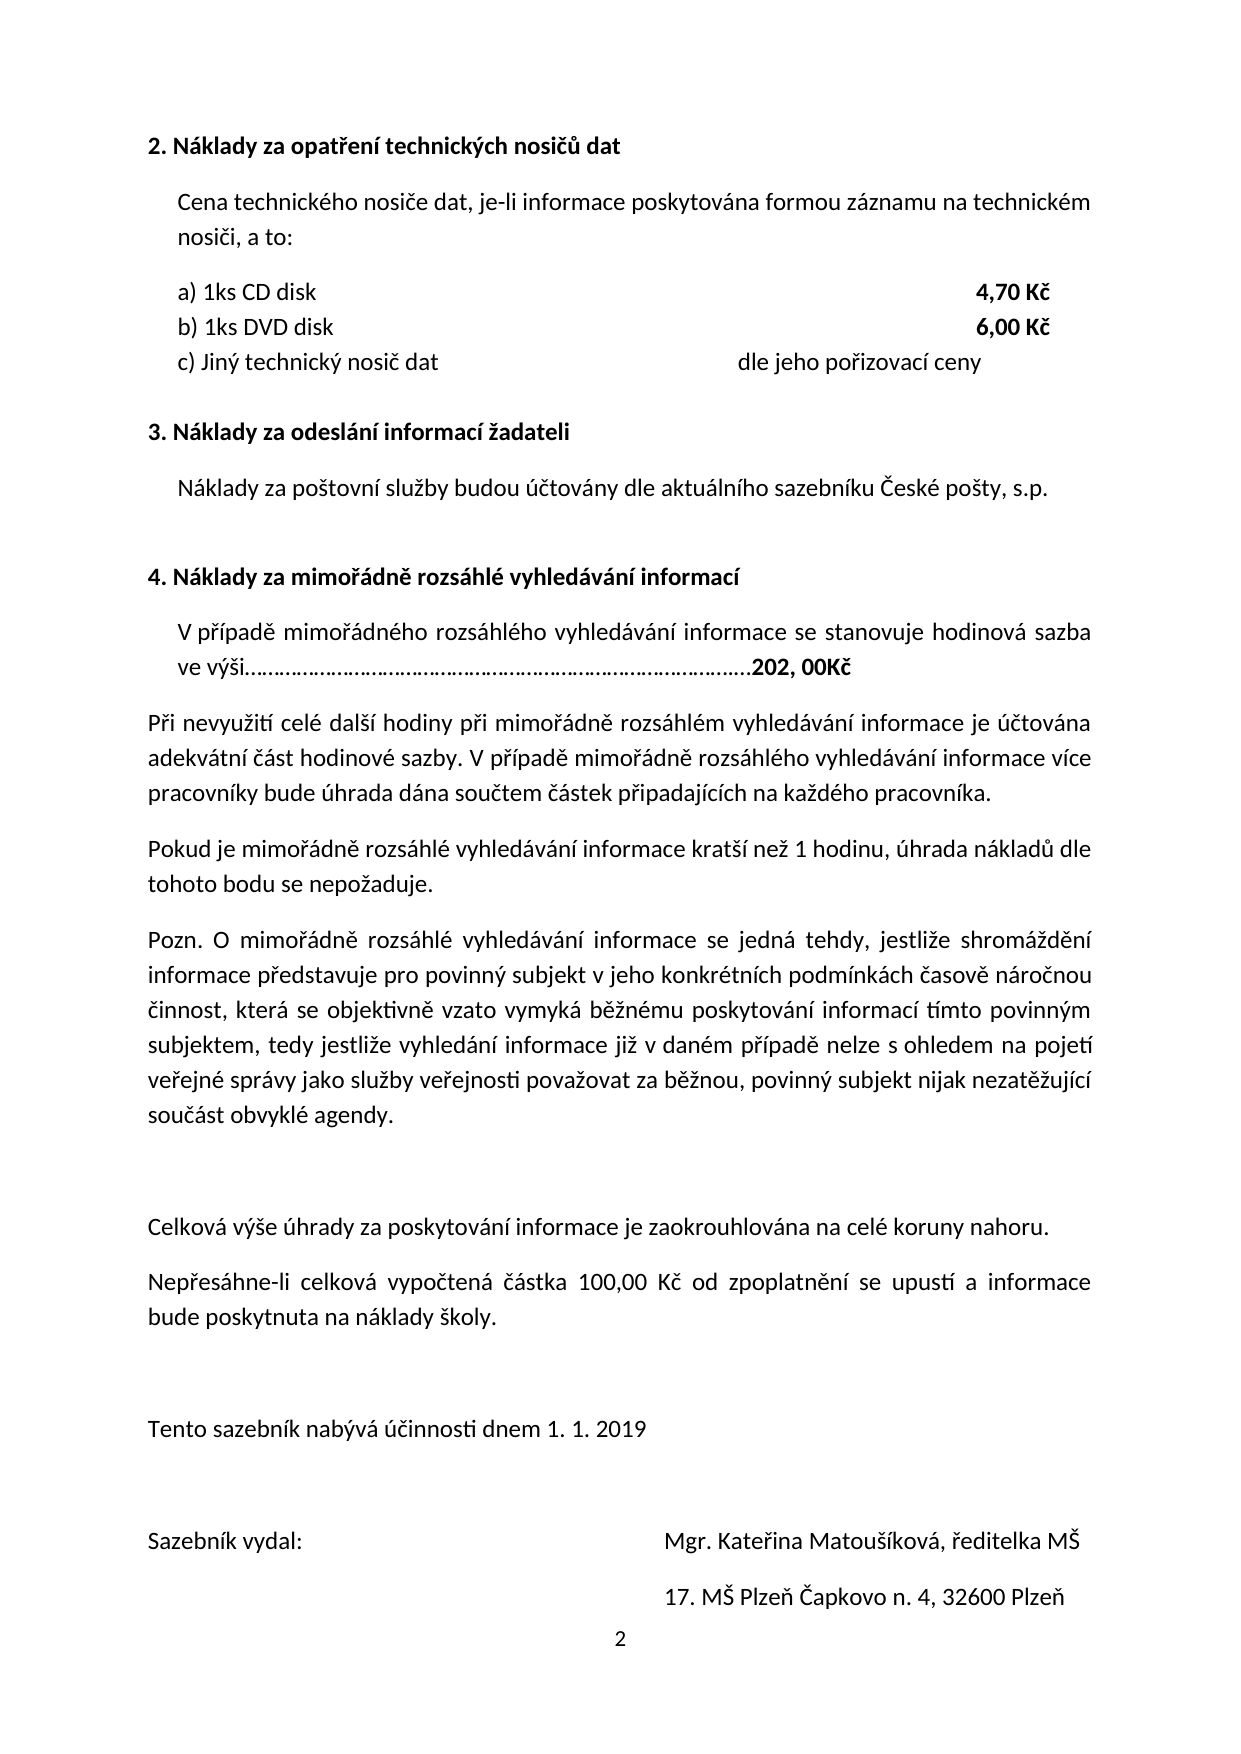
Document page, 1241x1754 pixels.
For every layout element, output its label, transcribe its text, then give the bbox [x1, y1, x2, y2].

text Náklady za poštovní služby budou účtovány dle aktuálního sazebníku České pošty, s.p. [177, 472, 1093, 503]
text 3. Náklady za odeslání informací žadateli [148, 416, 1093, 447]
text a) 1ks CD disk 4,70 Kč [148, 276, 1093, 307]
text Tento sazebník nabývá účinnosti dnem 1. 1. 2019 [148, 1413, 1093, 1444]
text c) Jiný technický nosič dat dle jeho pořizovací ceny [148, 346, 1093, 412]
text 4. Náklady za mimořádně rozsáhlé vyhledávání informací [148, 561, 1093, 591]
text Nepřesáhne-li celková vypočtená částka 100,00 Kč od zpoplatnění se upustí a informace bude poskytnuta na náklady školy. [148, 1266, 1093, 1332]
text Cena technického nosiče dat, je-li informace poskytována formou záznamu na technickém nosiči, a to: [177, 186, 1093, 251]
text Sazebník vydal: Mgr. Kateřina Matoušíková, ředitelka MŠ [148, 1525, 1093, 1555]
text 17. MŠ Plzeň Čapkovo n. 4, 32600 Plzeň [148, 1581, 1093, 1611]
text 2. Náklady za opatření technických nosičů dat [148, 130, 1093, 160]
text Celková výše úhrady za poskytování informace je zaokrouhlována na celé koruny nahoru. [148, 1211, 1093, 1241]
text Pozn. O mimořádně rozsáhlé vyhledávání informace se jedná tehdy, jestliže shromáždění informace představuje pro povinný subjekt v jeho konkrétních podmínkách časově náročnou činnost, která se objektivně vzato vymyká běžnému poskytování informací tímto povinným subjektem, tedy jestliže vyhledání informace již v daném případě nelze s ohledem na pojetí veřejné správy jako služby veřejnosti považovat za běžnou, povinný subjekt nijak nezatěžující součást obvyklé agendy. [148, 924, 1093, 1129]
text b) 1ks DVD disk 6,00 Kč [148, 311, 1093, 342]
text Při nevyužití celé další hodiny při mimořádně rozsáhlém vyhledávání informace je účtována adekvátní část hodinové sazby. V případě mimořádně rozsáhlého vyhledávání informace více pracovníky bude úhrada dána součtem částek připadajících na každého pracovníka. [148, 707, 1093, 808]
text Pokud je mimořádně rozsáhlé vyhledávání informace kratší než 1 hodinu, úhrada nákladů dle tohoto bodu se nepožaduje. [148, 833, 1093, 899]
text V případě mimořádného rozsáhlého vyhledávání informace se stanovuje hodinová sazba ve výši………………………………………………………………………….…202, 00Kč [177, 616, 1093, 682]
